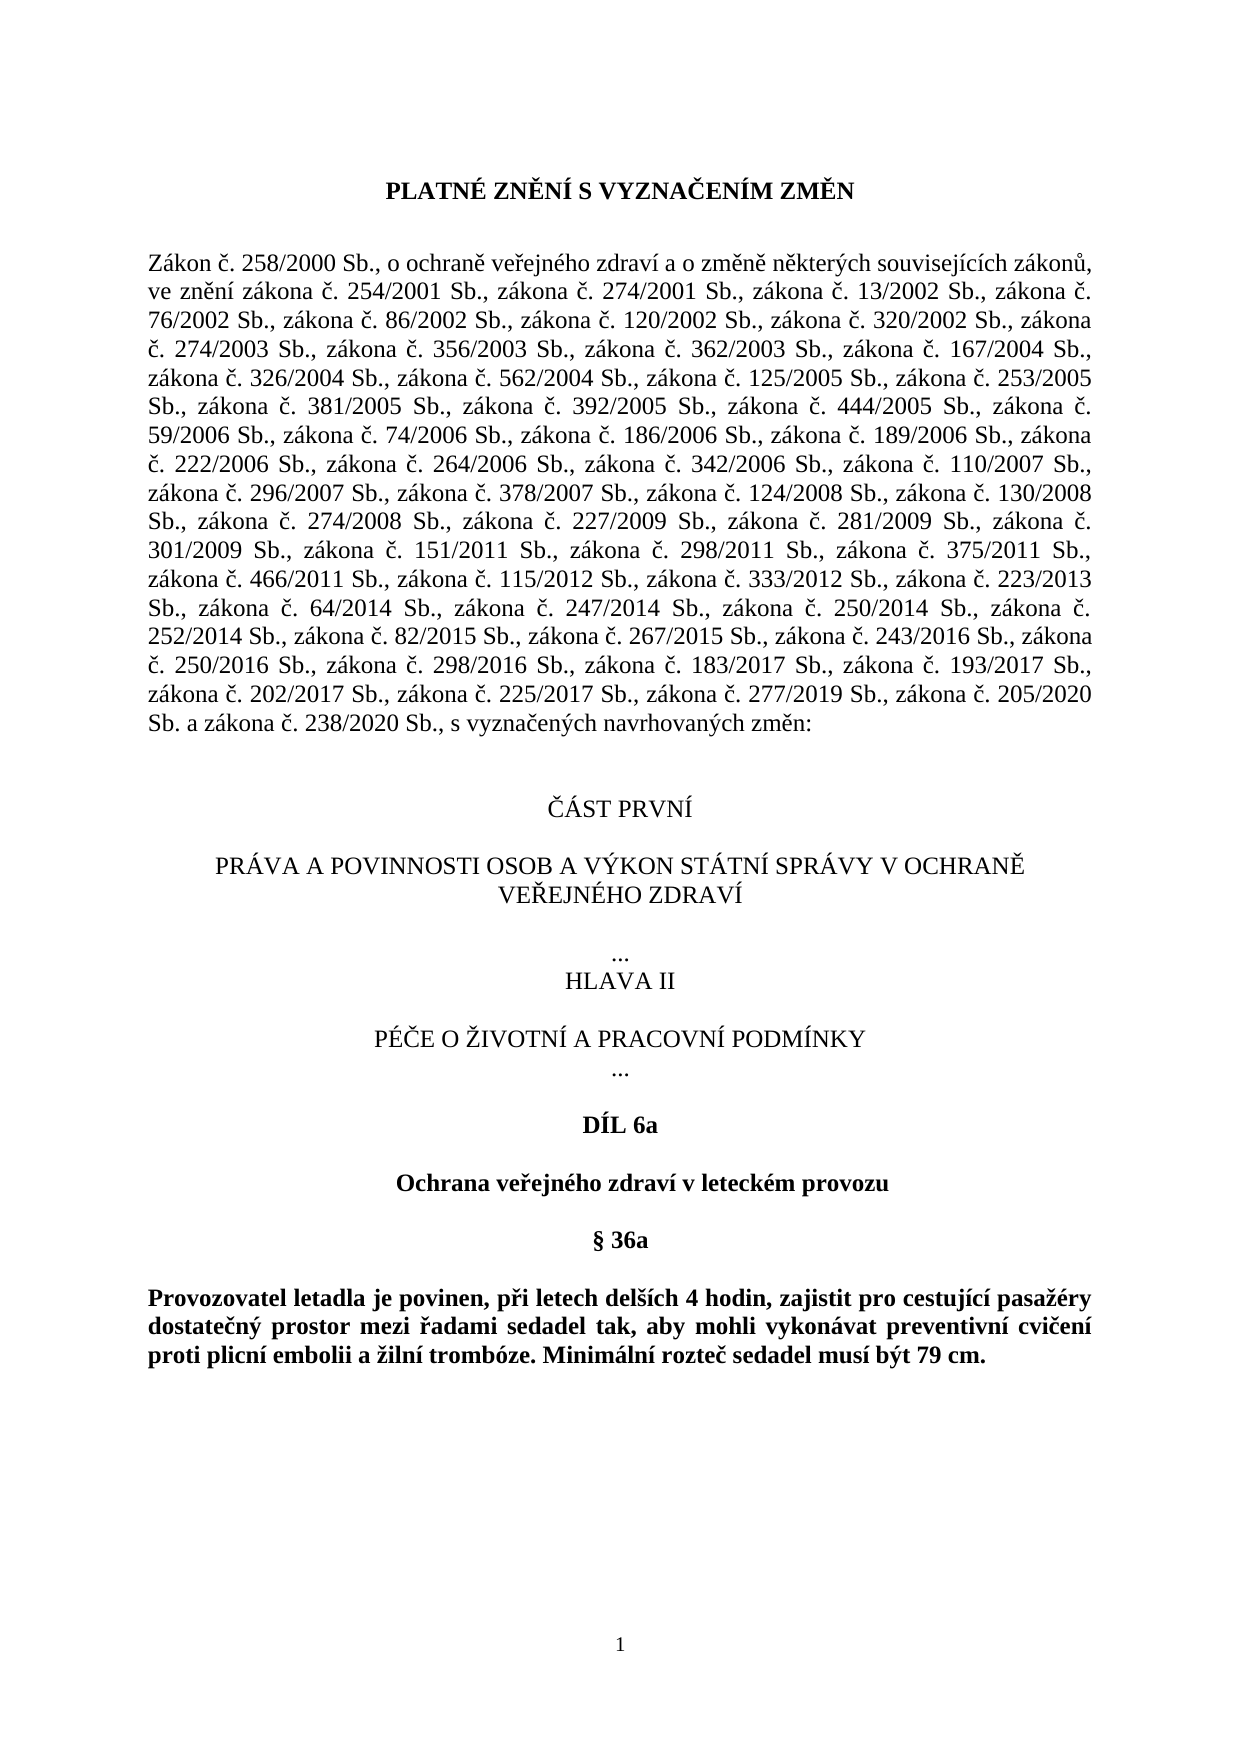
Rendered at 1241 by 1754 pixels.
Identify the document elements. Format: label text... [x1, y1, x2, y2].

text ... [148, 938, 1093, 966]
text HLAVA II [148, 966, 1093, 995]
text Zákon č. 258/2000 Sb., o ochraně veřejného zdraví a o změně některých souvisejících zákonů, ve znění zákona č. 254/2001 Sb., zákona č. 274/2001 Sb., zákona č. 13/2002 Sb., zákona č. 76/2002 Sb., zákona č. 86/2002 Sb., zákona č. 120/2002 Sb., zákona č. 320/2002 Sb., zákona č. 274/2003 Sb., zákona č. 356/2003 Sb., zákona č. 362/2003 Sb., zákona č. 167/2004 Sb., zákona č. 326/2004 Sb., zákona č. 562/2004 Sb., zákona č. 125/2005 Sb., zákona č. 253/2005 Sb., zákona č. 381/2005 Sb., zákona č. 392/2005 Sb., zákona č. 444/2005 Sb., zákona č. 59/2006 Sb., zákona č. 74/2006 Sb., zákona č. 186/2006 Sb., zákona č. 189/2006 Sb., zákona č. 222/2006 Sb., zákona č. 264/2006 Sb., zákona č. 342/2006 Sb., zákona č. 110/2007 Sb., zákona č. 296/2007 Sb., zákona č. 378/2007 Sb., zákona č. 124/2008 Sb., zákona č. 130/2008 Sb., zákona č. 274/2008 Sb., zákona č. 227/2009 Sb., zákona č. 281/2009 Sb., zákona č. 301/2009 Sb., zákona č. 151/2011 Sb., zákona č. 298/2011 Sb., zákona č. 375/2011 Sb., zákona č. 466/2011 Sb., zákona č. 115/2012 Sb., zákona č. 333/2012 Sb., zákona č. 223/2013 Sb., zákona č. 64/2014 Sb., zákona č. 247/2014 Sb., zákona č. 250/2014 Sb., zákona č. 252/2014 Sb., zákona č. 82/2015 Sb., zákona č. 267/2015 Sb., zákona č. 243/2016 Sb., zákona č. 250/2016 Sb., zákona č. 298/2016 Sb., zákona č. 183/2017 Sb., zákona č. 193/2017 Sb., zákona č. 202/2017 Sb., zákona č. 225/2017 Sb., zákona č. 277/2019 Sb., zákona č. 205/2020 Sb. a zákona č. 238/2020 Sb., s vyznačených navrhovaných změn: [148, 248, 1093, 736]
text ... [148, 1053, 1093, 1081]
text Ochrana veřejného zdraví v leteckém provozu [148, 1168, 1093, 1196]
text Provozovatel letadla je povinen, při letech delších 4 hodin, zajistit pro cestující pasažéry dostatečný prostor mezi řadami sedadel tak, aby mohli vykonávat preventivní cvičení proti plicní embolii a žilní trombóze. Minimální rozteč sedadel musí být 79 cm. [148, 1283, 1093, 1369]
text DÍL 6a [148, 1110, 1093, 1139]
text PRÁVA A POVINNOSTI OSOB A VÝKON STÁTNÍ SPRÁVY V OCHRANĚ VEŘEJNÉHO ZDRAVÍ [148, 851, 1093, 909]
text ČÁST PRVNÍ [148, 794, 1093, 823]
text PÉČE O ŽIVOTNÍ A PRACOVNÍ PODMÍNKY [148, 1024, 1093, 1053]
text § 36a [148, 1225, 1093, 1254]
text PLATNÉ ZNĚNÍ S VYZNAČENÍM ZMĚN [148, 176, 1093, 205]
